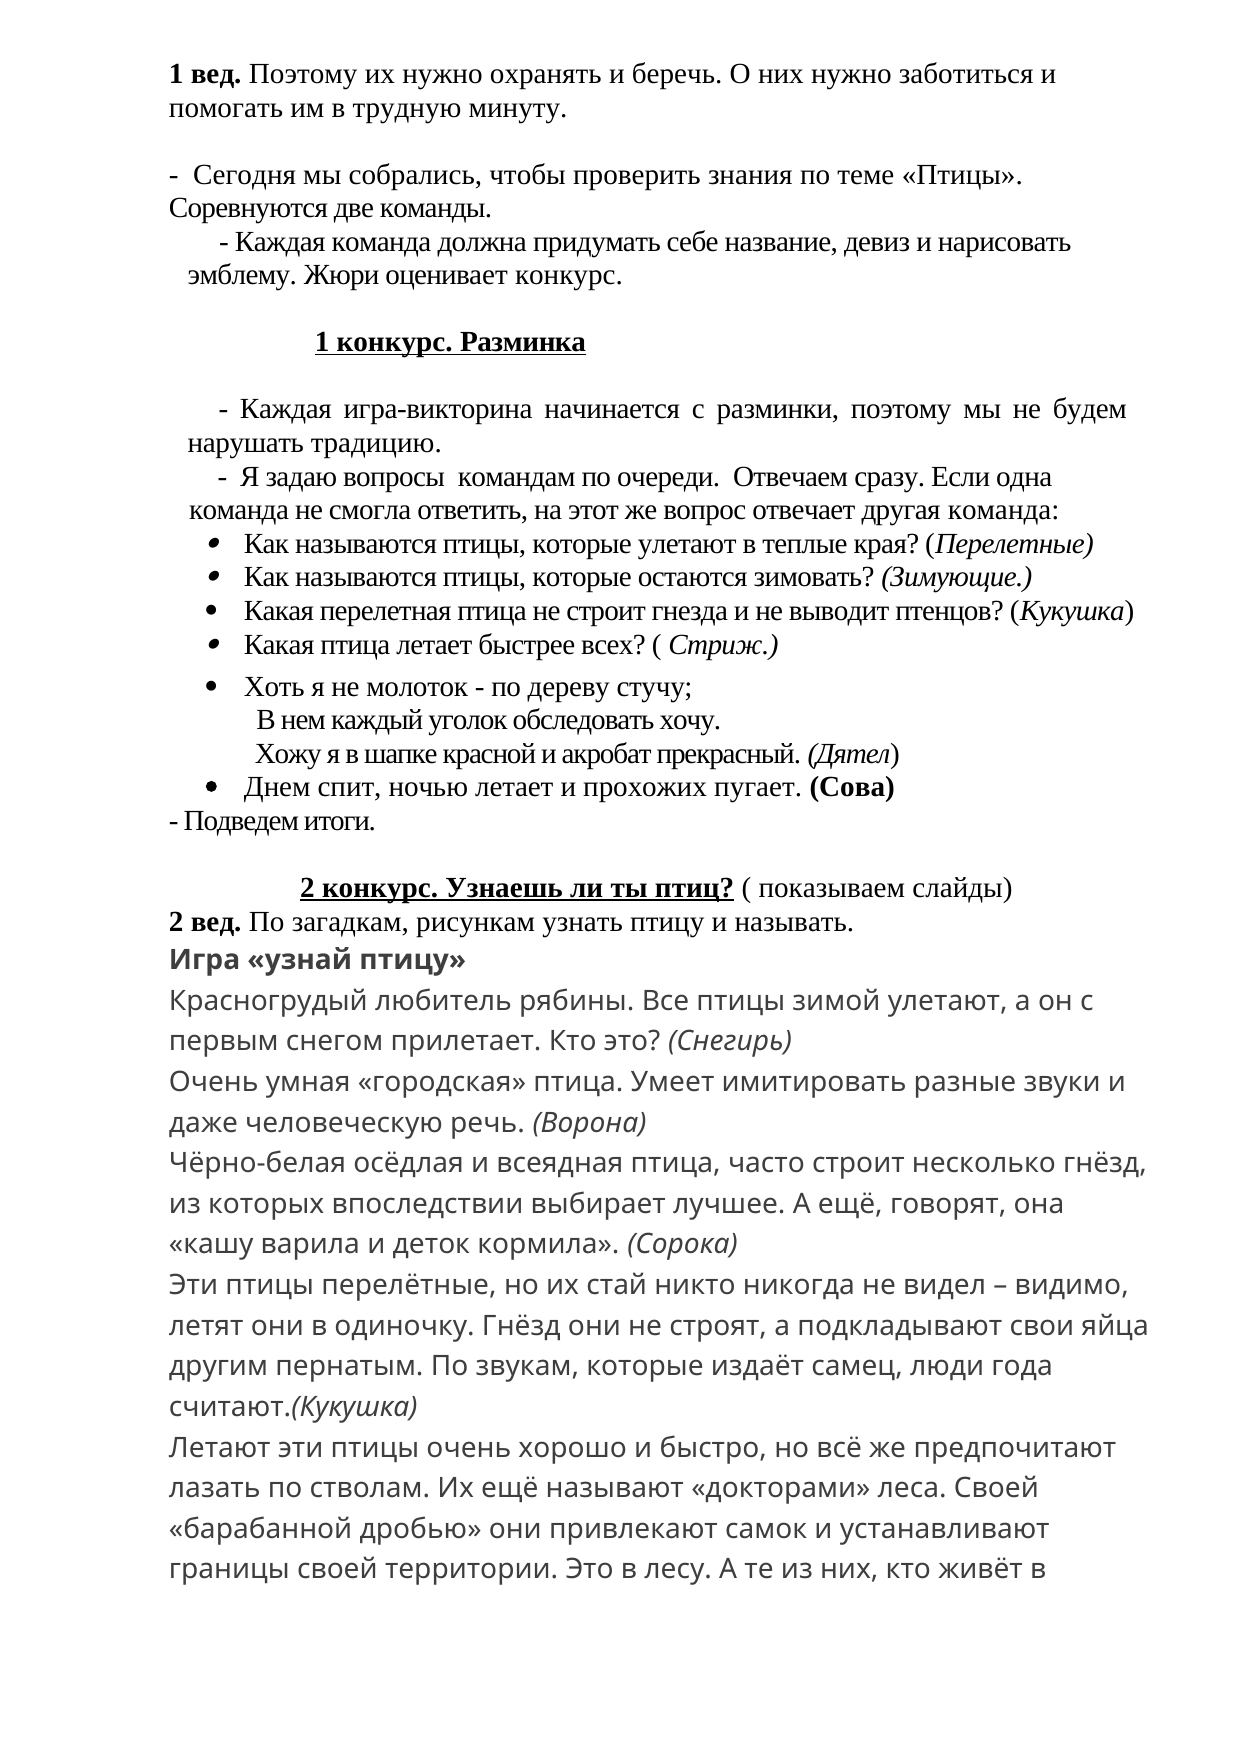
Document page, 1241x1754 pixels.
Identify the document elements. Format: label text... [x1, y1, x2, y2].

list Какая перелетная птица не строит гнезда и не выводит птенцов? (Кукушка) [206, 593, 1152, 627]
text - Каждая команда должна придумать себе название, девиз и нарисовать эмблему. Жюри оценивает конкурс. [187, 224, 1131, 291]
text Хожу я в шапке красной и акробат прекрасный. (Дятел) [169, 736, 1068, 769]
text Эти птицы перелётные, но их стай никто никогда не видел – видимо, летят они в одиночку. Гнёзд они не строят, а подкладывают свои яйца другим пернатым. По звукам, которые издаёт самец, люди года считают.(Кукушка) [169, 1262, 1152, 1425]
list Как называются птицы, которые улетают в теплые края? (Перелетные) [206, 526, 1152, 559]
text - Сегодня мы собрались, чтобы проверить знания по теме «Птицы». Соревнуются две команды. [169, 157, 1152, 224]
text - Подведем итоги. [169, 803, 1068, 837]
text - Я задаю вопросы командам по очереди. Отвечаем сразу. Если одна команда не смогла ответить, на этот же вопрос отвечает другая команда: [189, 459, 1152, 526]
text Игра «узнай птицу» Красногрудый любитель рябины. Все птицы зимой улетают, а он с первым снегом прилетает. Кто это? (Снегирь) [169, 937, 1152, 1059]
text - Каждая игра-викторина начинается с разминки, поэтому мы не будем нарушать традицию. [187, 392, 1128, 459]
list Хоть я не молоток - по дереву стучу; [206, 669, 1152, 702]
text В нем каждый уголок обследовать хочу. [169, 702, 1068, 736]
list Какая птица летает быстрее всех? ( Стриж.) [206, 627, 1152, 660]
text 1 конкурс. Разминка [169, 324, 1152, 358]
list Днем спит, ночью летает и прохожих пугает. (Сова) [206, 769, 1150, 803]
text 2 вед. По загадкам, рисункам узнать птицу и называть. [169, 904, 1152, 937]
text Очень умная «городская» птица. Умеет имитировать разные звуки и даже человеческую речь. (Ворона) [169, 1059, 1152, 1140]
list Как называются птицы, которые остаются зимовать? (Зимующие.) [206, 559, 1152, 593]
text Чёрно-белая осёдлая и всеядная птица, часто строит несколько гнёзд, из которых впоследствии выбирает лучшее. А ещё, говорят, она «кашу варила и деток кормила». (Сорока) [169, 1140, 1152, 1262]
text 2 конкурс. Узнаешь ли ты птиц? ( показываем слайды) [169, 870, 1152, 904]
text 1 вед. Поэтому их нужно охранять и беречь. О них нужно заботиться и помогать им в трудную минуту. [169, 56, 1152, 123]
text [169, 1425, 1152, 1587]
